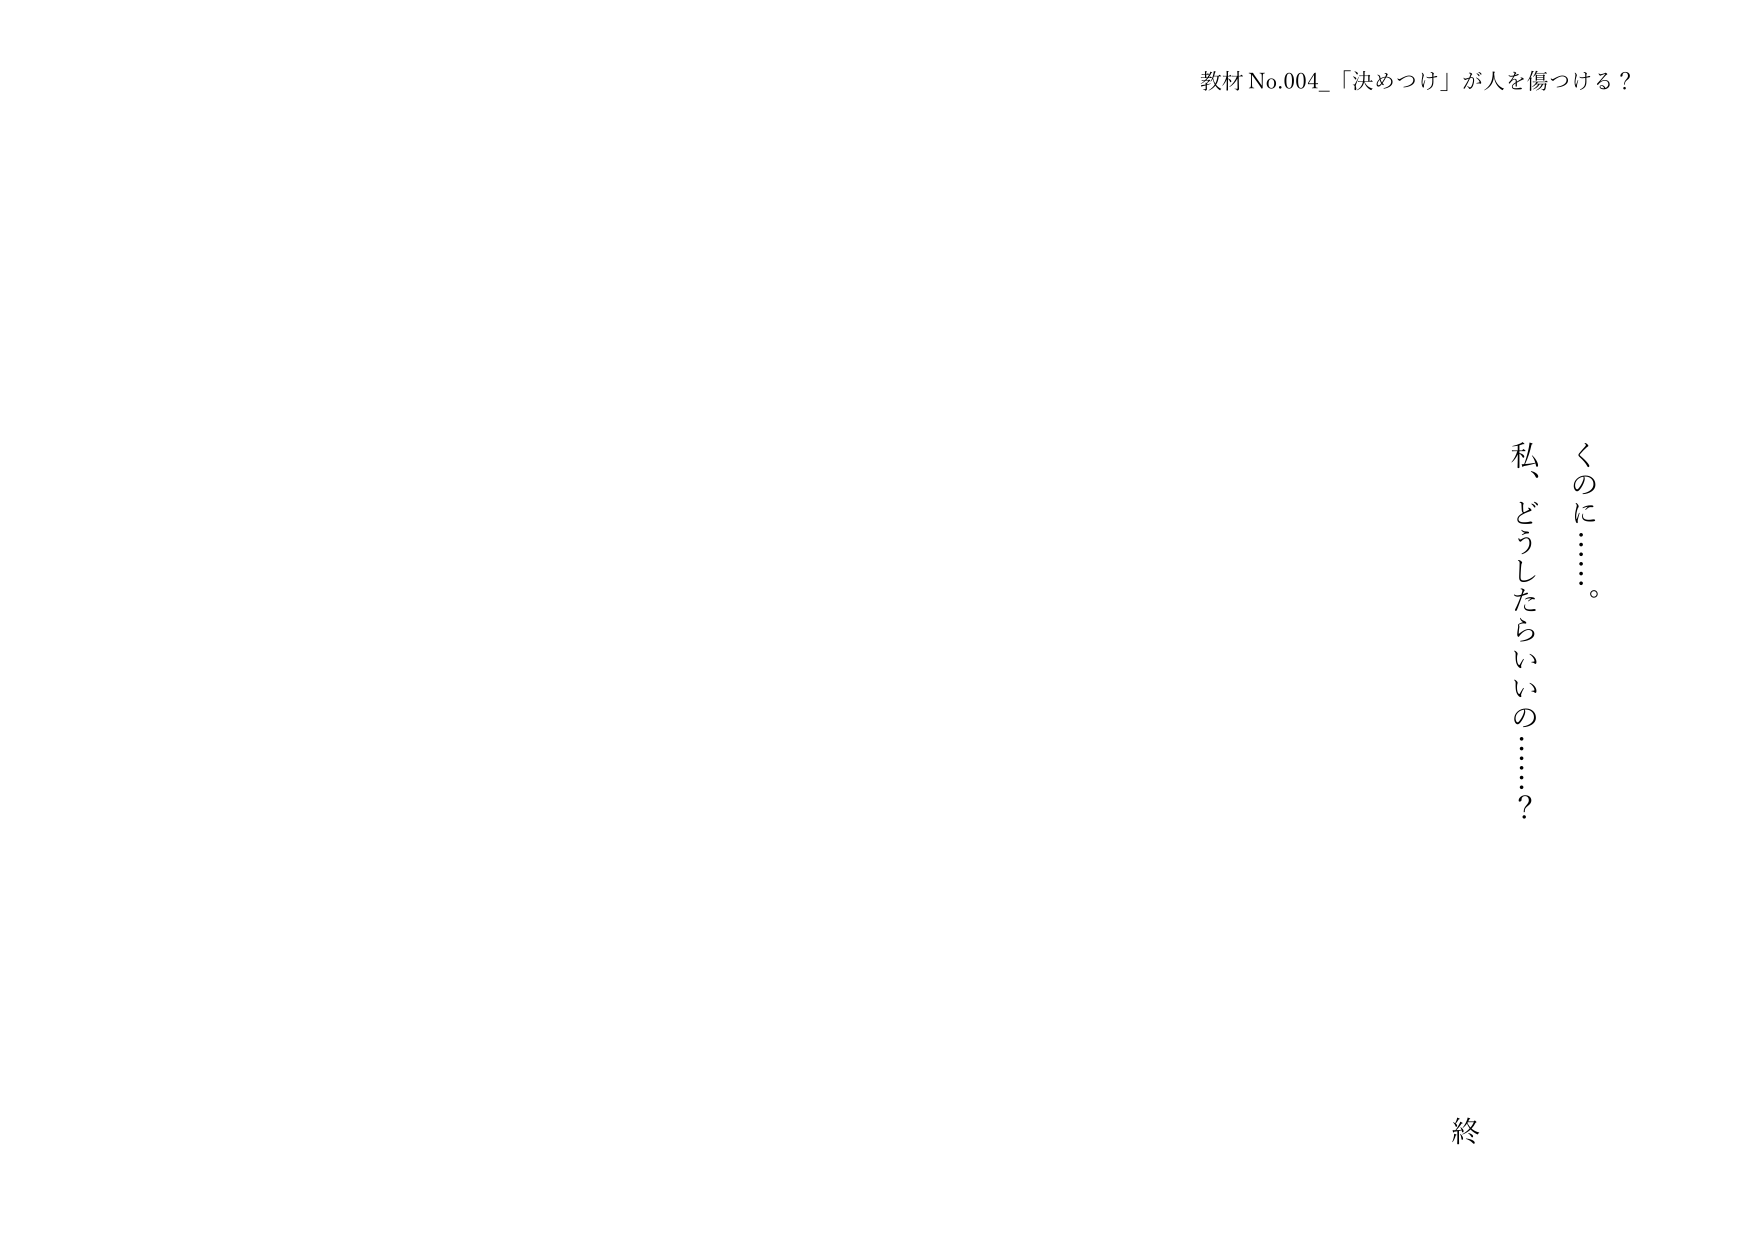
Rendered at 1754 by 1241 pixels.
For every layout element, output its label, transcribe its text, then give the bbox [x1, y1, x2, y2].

text Ｍシオリ あっ、ミユ……。 どうしよう、いつもなら声かけていっしょに学校に行くのに……。 私、どうしたらいいの……？ [1503, 207, 1622, 1146]
text 終 [1443, 207, 1503, 1146]
